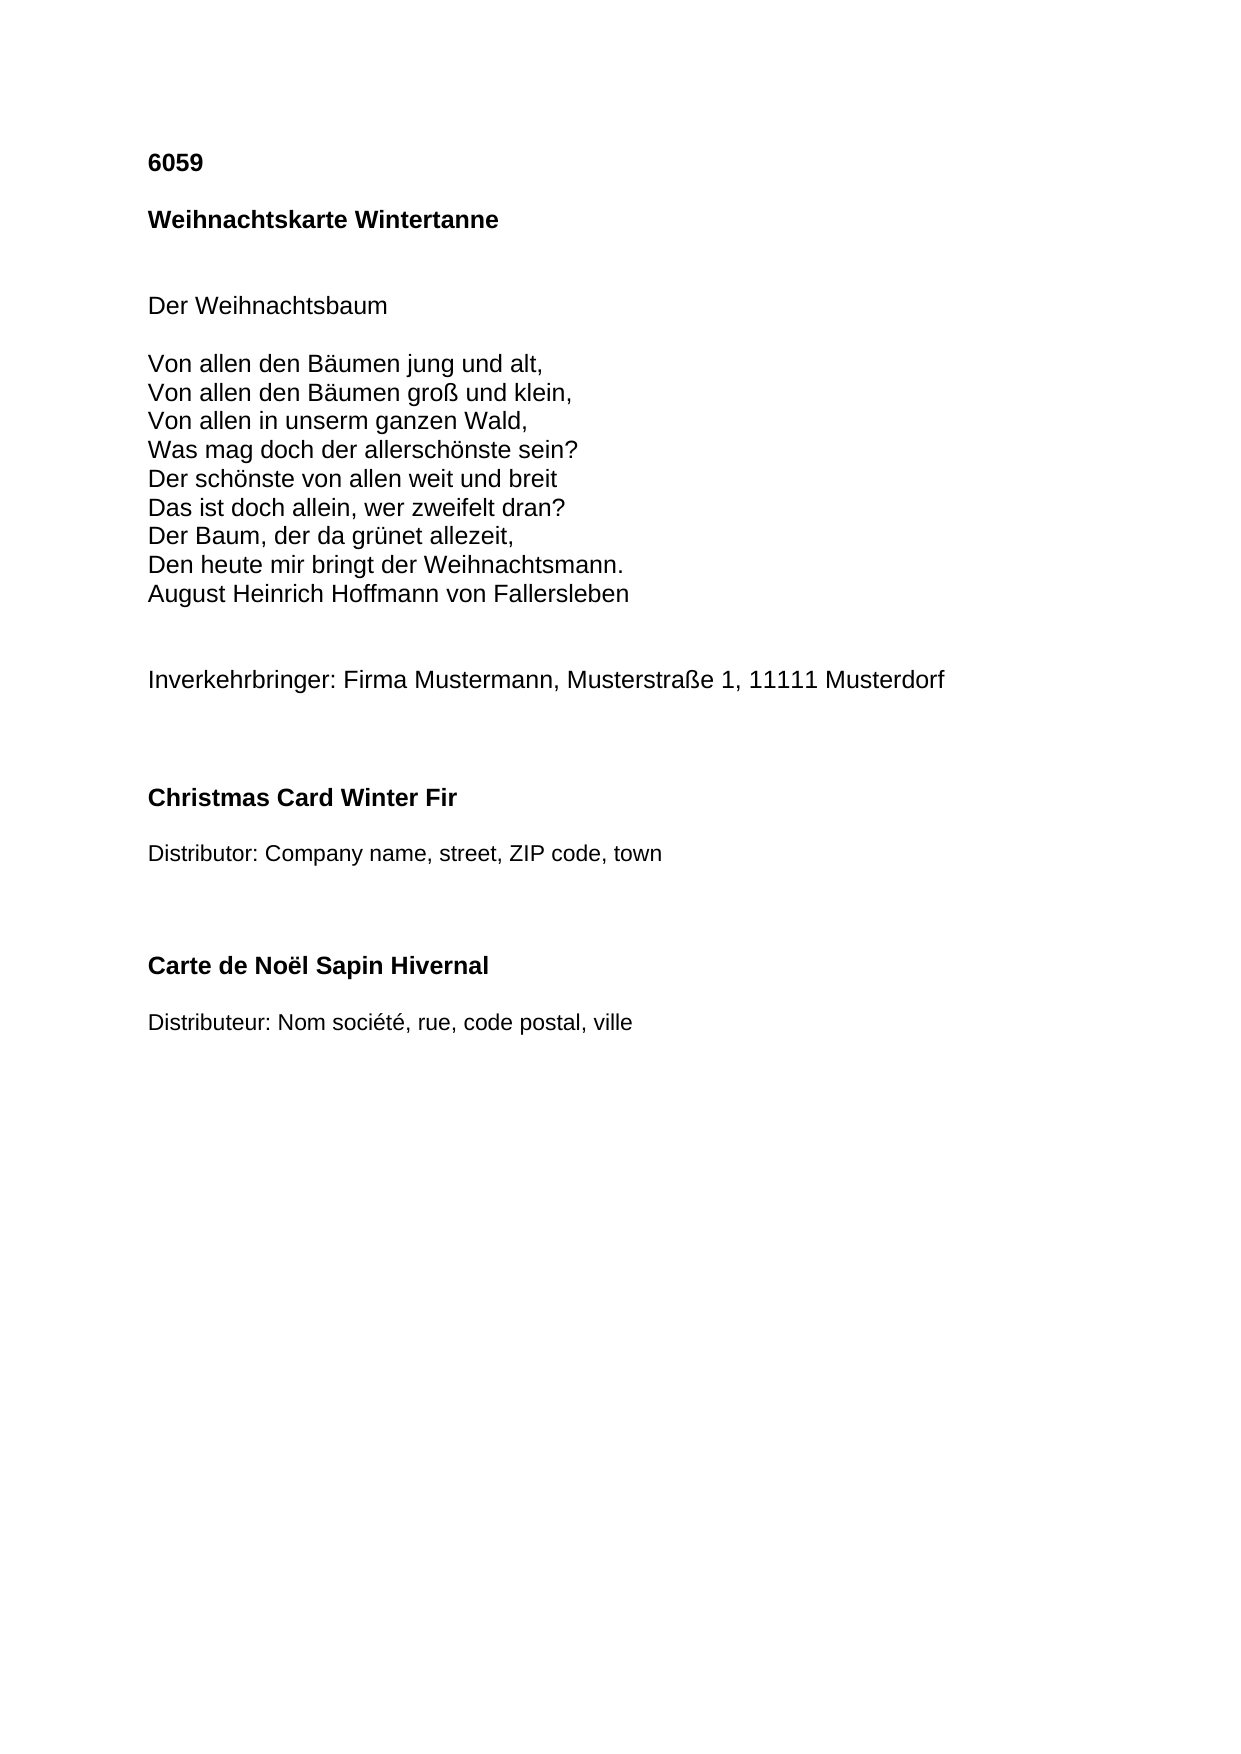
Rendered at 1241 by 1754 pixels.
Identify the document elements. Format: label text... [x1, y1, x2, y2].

text Von allen den Bäumen jung und alt, [148, 349, 1093, 378]
text Was mag doch der allerschönste sein? [148, 435, 1093, 464]
text 6059 [148, 148, 1093, 176]
text Distributor: Company name, street, ZIP code, town [148, 840, 1093, 866]
text Der Baum, der da grünet allezeit, [148, 521, 1093, 550]
text Den heute mir bringt der Weihnachtsmann. [148, 550, 1093, 579]
text Der schönste von allen weit und breit [148, 464, 1093, 493]
subtitle Carte de Noël Sapin Hivernal [148, 949, 1093, 980]
text Das ist doch allein, wer zweifelt dran? [148, 493, 1093, 521]
text Christmas Card Winter Fir [148, 780, 1093, 811]
text Von allen in unserm ganzen Wald, [148, 406, 1093, 435]
text Von allen den Bäumen groß und klein, [148, 378, 1093, 406]
text August Heinrich Hoffmann von Fallersleben [148, 579, 1093, 608]
text Weihnachtskarte Wintertanne [148, 205, 1093, 234]
text Distributeur: Nom société, rue, code postal, ville [148, 1009, 1093, 1035]
text Inverkehrbringer: Firma Mustermann, Musterstraße 1, 11111 Musterdorf [148, 665, 1093, 694]
text Der Weihnachtsbaum [148, 291, 1093, 320]
